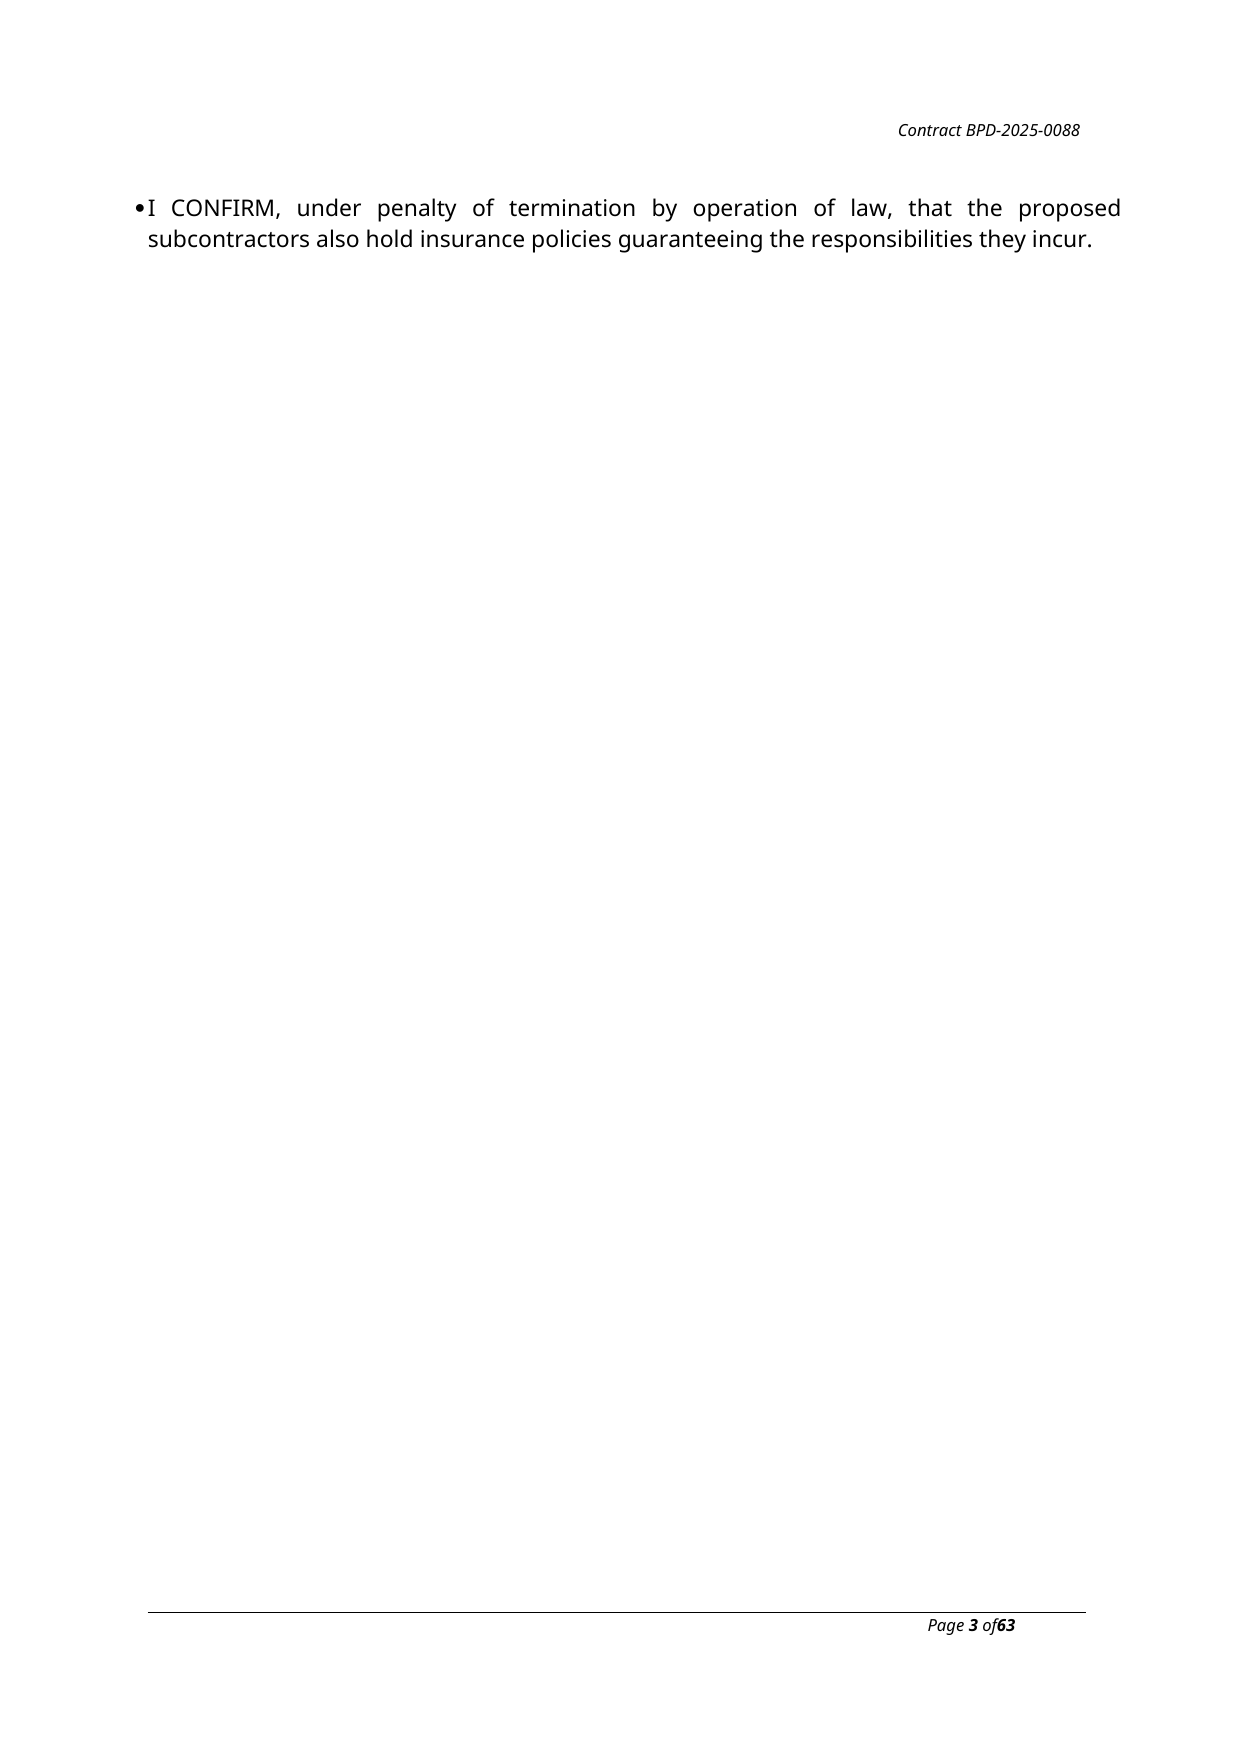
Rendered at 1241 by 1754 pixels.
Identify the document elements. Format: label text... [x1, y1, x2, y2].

list I CONFIRM, under penalty of termination by operation of law, that the proposed subcontractors also hold insurance policies guaranteeing the responsibilities they incur. [136, 192, 1122, 254]
